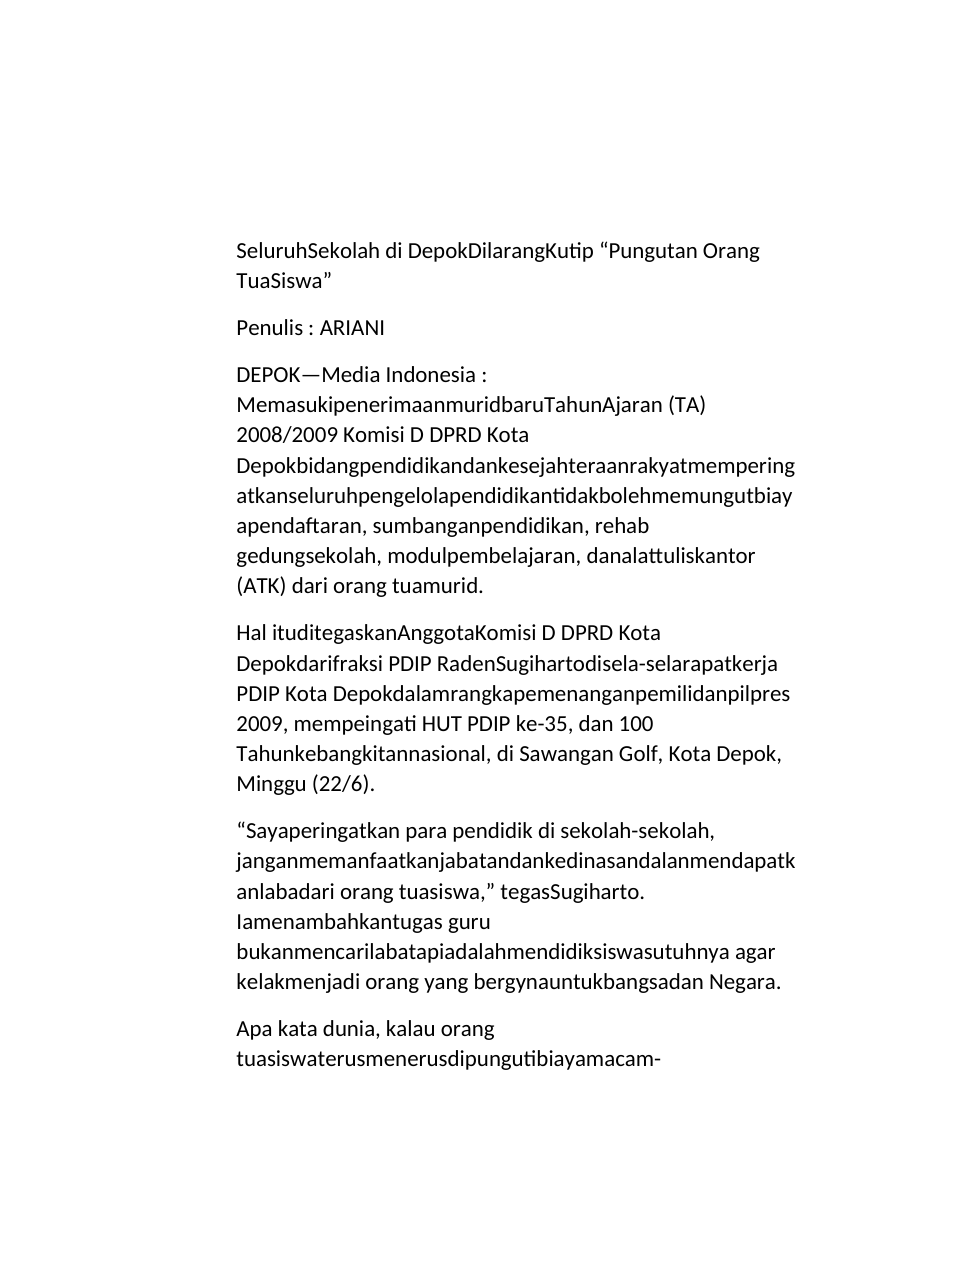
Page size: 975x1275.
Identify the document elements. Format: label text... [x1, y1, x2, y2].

text DEPOK—Media Indonesia : MemasukipenerimaanmuridbaruTahunAjaran (TA) 2008/2009 Komisi D DPRD Kota Depokbidangpendidikandankesejahteraanrakyatmemperingatkanseluruhpengelolapendidikantidakbolehmemungutbiayapendaftaran, sumbanganpendidikan, rehab gedungsekolah, modulpembelajaran, danalattuliskantor (ATK) dari orang tuamurid. [236, 360, 798, 600]
text SeluruhSekolah di DepokDilarangKutip “Pungutan Orang TuaSiswa” [236, 236, 798, 294]
text Penulis : ARIANI [236, 313, 798, 341]
text “Sayaperingatkan para pendidik di sekolah-sekolah, janganmemanfaatkanjabatandankedinasandalanmendapatkanlabadari orang tuasiswa,” tegasSugiharto. Iamenambahkantugas guru bukanmencarilabatapiadalahmendidiksiswasutuhnya agar kelakmenjadi orang yang bergynauntukbangsadan Negara. [236, 816, 798, 996]
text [236, 1014, 798, 1073]
text Hal ituditegaskanAnggotaKomisi D DPRD Kota Depokdarifraksi PDIP RadenSugihartodisela-selarapatkerja PDIP Kota Depokdalamrangkapemenanganpemilidanpilpres 2009, mempeingati HUT PDIP ke-35, dan 100 Tahunkebangkitannasional, di Sawangan Golf, Kota Depok, Minggu (22/6). [236, 618, 798, 798]
